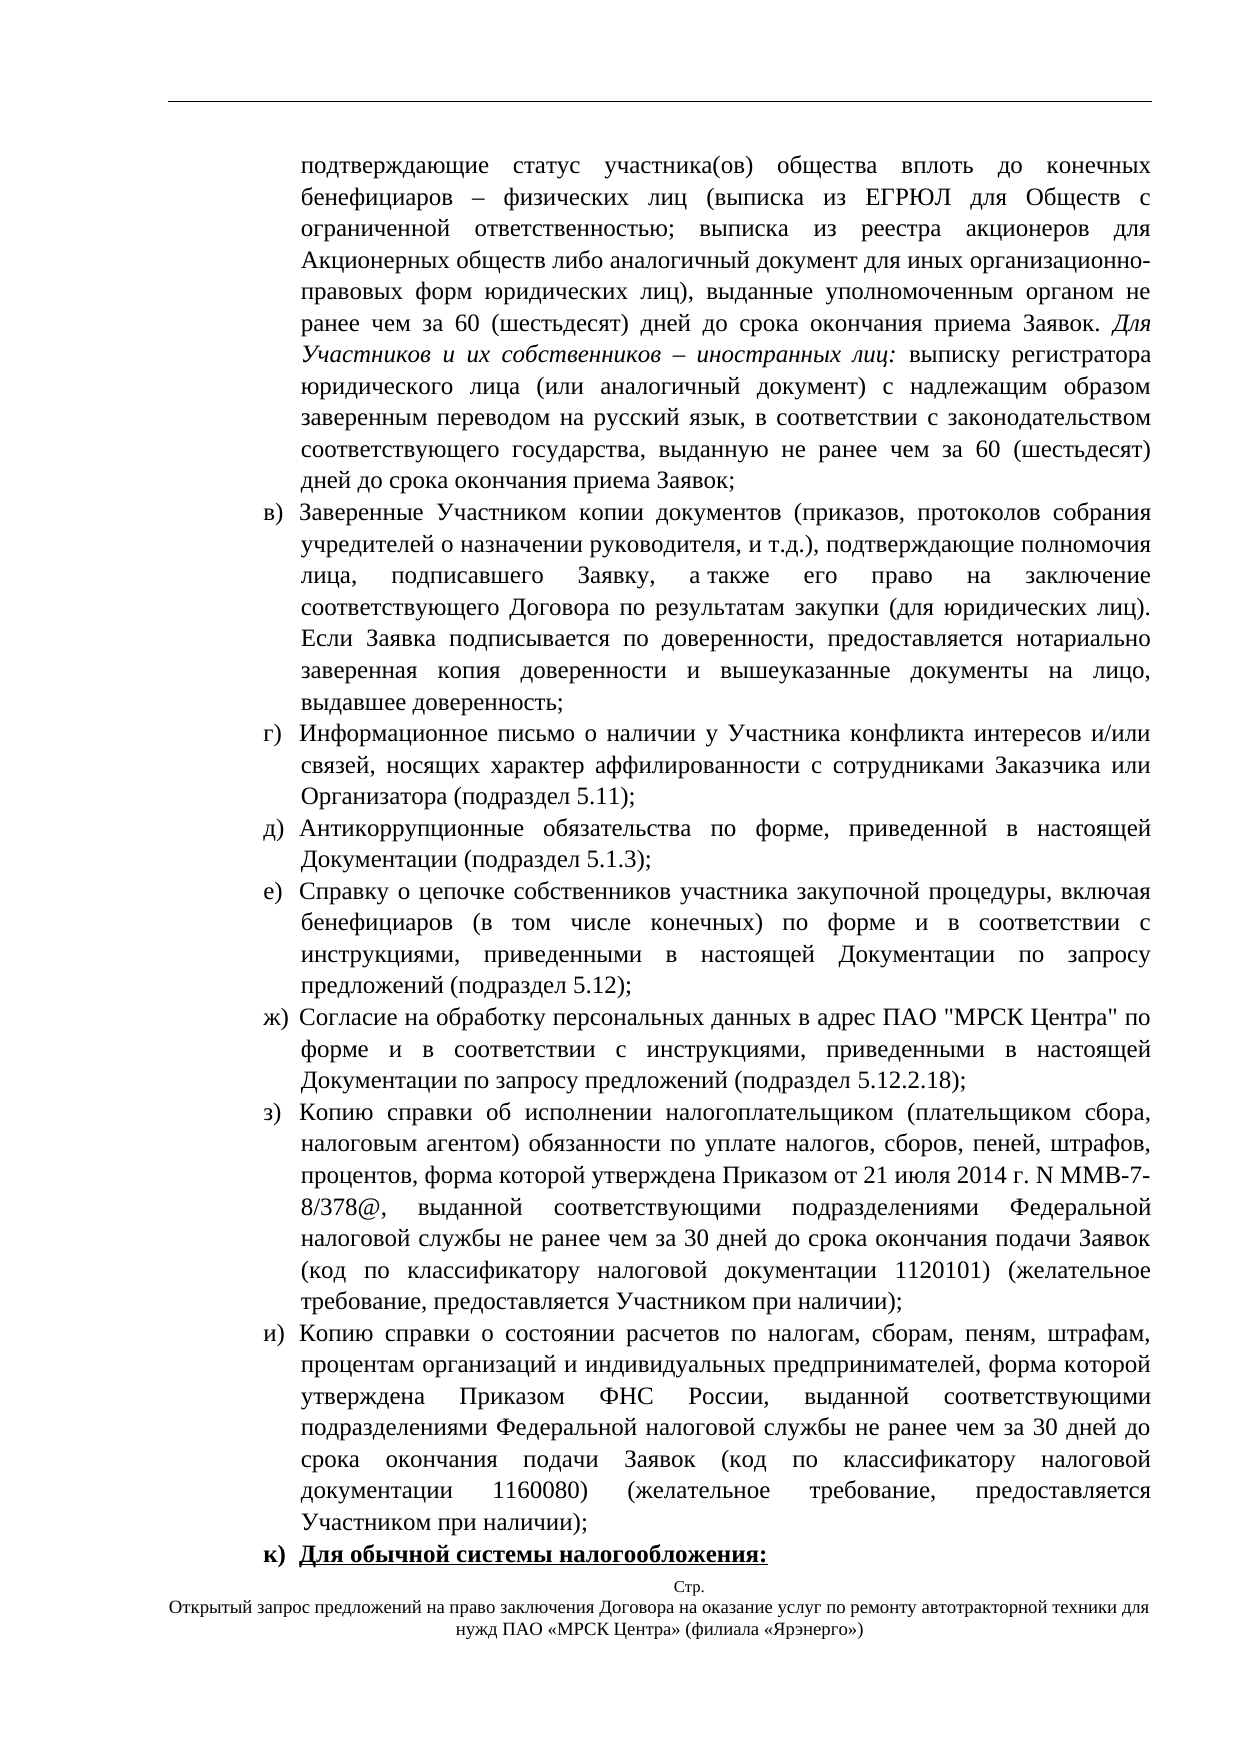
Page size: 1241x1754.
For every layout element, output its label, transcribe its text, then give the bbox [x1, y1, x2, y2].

list Информационное письмо о наличии у Участника конфликта интересов и/или связей, носящих характер аффилированности с сотрудниками Заказчика или Организатора (подраздел 5.11); [263, 718, 1152, 810]
list Заверенные Участником копии документов (приказов, протоколов собрания учредителей о назначении руководителя, и т.д.), подтверждающие полномочия лица, подписавшего Заявку, а также его право на заключение соответствующего Договора по результатам закупки (для юридических лиц). Если Заявка подписывается по доверенности, предоставляется нотариально заверенная копия доверенности и вышеуказанные документы на лицо, выдавшее доверенность; [263, 497, 1152, 715]
list Копию справки об исполнении налогоплательщиком (плательщиком сбора, налоговым агентом) обязанности по уплате налогов, сборов, пеней, штрафов, процентов, форма которой утверждена Приказом от 21 июля 2014 г. N ММВ-7-8/378@, выданной соответствующими подразделениями Федеральной налоговой службы не ранее чем за 30 дней до срока окончания подачи Заявок (код по классификатору налоговой документации 1120101) (желательное требование, предоставляется Участником при наличии); [263, 1097, 1152, 1315]
list Для обычной системы налогообложения: [263, 1539, 1152, 1567]
list Справку о цепочке собственников участника закупочной процедуры, включая бенефициаров (в том числе конечных) по форме и в соответствии с инструкциями, приведенными в настоящей Документации по запросу предложений (подраздел 5.12); [263, 876, 1152, 999]
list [263, 150, 1152, 494]
list Антикоррупционные обязательства по форме, приведенной в настоящей Документации (подраздел 5.1.3); [263, 813, 1152, 873]
list Согласие на обработку персональных данных в адрес ПАО "МРСК Центра" по форме и в соответствии с инструкциями, приведенными в настоящей Документации по запросу предложений (подраздел 5.12.2.18); [263, 1002, 1152, 1094]
list Копию справки о состоянии расчетов по налогам, сборам, пеням, штрафам, процентам организаций и индивидуальных предпринимателей, форма которой утверждена Приказом ФНС России, выданной соответствующими подразделениями Федеральной налоговой службы не ранее чем за 30 дней до срока окончания подачи Заявок (код по классификатору налоговой документации 1160080) (желательное требование, предоставляется Участником при наличии); [263, 1318, 1152, 1536]
